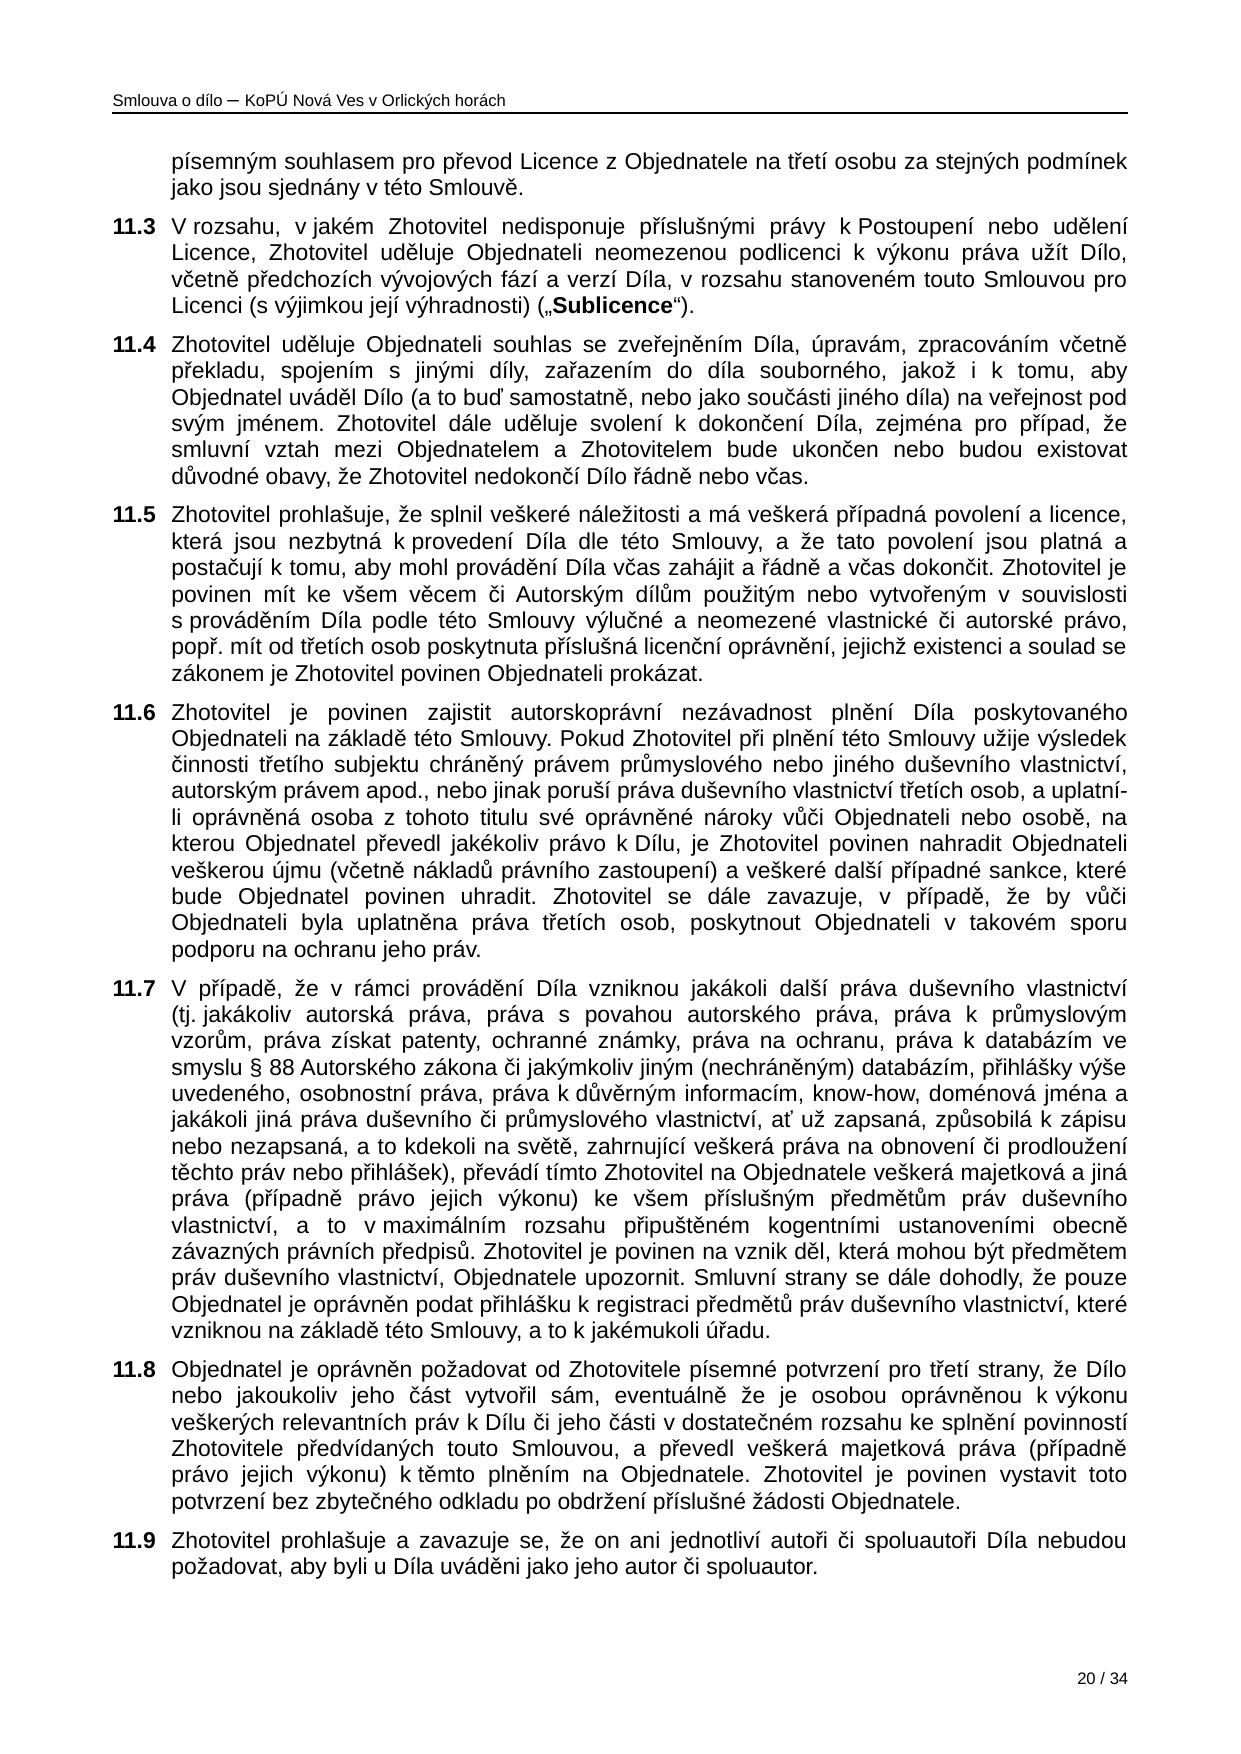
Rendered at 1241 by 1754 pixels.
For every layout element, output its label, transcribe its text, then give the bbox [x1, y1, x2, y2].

text Zhotovitel prohlašuje a zavazuje se, že on ani jednotliví autoři či spoluautoři Díla nebudou požadovat, aby byli u Díla uváděni jako jeho autor či spoluautor. [112, 1527, 1128, 1579]
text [112, 148, 1128, 200]
text Objednatel je oprávněn požadovat od Zhotovitele písemné potvrzení pro třetí strany, že Dílo nebo jakoukoliv jeho část vytvořil sám, eventuálně že je osobou oprávněnou k výkonu veškerých relevantních práv k Dílu či jeho části v dostatečném rozsahu ke splnění povinností Zhotovitele předvídaných touto Smlouvou, a převedl veškerá majetková práva (případně právo jejich výkonu) k těmto plněním na Objednatele. Zhotovitel je povinen vystavit toto potvrzení bez zbytečného odkladu po obdržení příslušné žádosti Objednatele. [112, 1356, 1128, 1514]
text V případě, že v rámci provádění Díla vzniknou jakákoli další práva duševního vlastnictví (tj. jakákoliv autorská práva, práva s povahou autorského práva, práva k průmyslovým vzorům, práva získat patenty, ochranné známky, práva na ochranu, práva k databázím ve smyslu § 88 Autorského zákona či jakýmkoliv jiným (nechráněným) databázím, přihlášky výše uvedeného, osobnostní práva, práva k důvěrným informacím, know-how, doménová jména a jakákoli jiná práva duševního či průmyslového vlastnictví, ať už zapsaná, způsobilá k zápisu nebo nezapsaná, a to kdekoli na světě, zahrnující veškerá práva na obnovení či prodloužení těchto práv nebo přihlášek), převádí tímto Zhotovitel na Objednatele veškerá majetková a jiná práva (případně právo jejich výkonu) ke všem příslušným předmětům práv duševního vlastnictví, a to v maximálním rozsahu připuštěném kogentními ustanoveními obecně závazných právních předpisů. Zhotovitel je povinen na vznik děl, která mohou být předmětem práv duševního vlastnictví, Objednatele upozornit. Smluvní strany se dále dohodly, že pouze Objednatel je oprávněn podat přihlášku k registraci předmětů práv duševního vlastnictví, které vzniknou na základě této Smlouvy, a to k jakémukoli úřadu. [112, 974, 1128, 1343]
text Zhotovitel uděluje Objednateli souhlas se zveřejněním Díla, úpravám, zpracováním včetně překladu, spojením s jinými díly, zařazením do díla souborného, jakož i k tomu, aby Objednatel uváděl Dílo (a to buď samostatně, nebo jako součásti jiného díla) na veřejnost pod svým jménem. Zhotovitel dále uděluje svolení k dokončení Díla, zejména pro případ, že smluvní vztah mezi Objednatelem a Zhotovitelem bude ukončen nebo budou existovat důvodné obavy, že Zhotovitel nedokončí Dílo řádně nebo včas. [112, 331, 1128, 489]
text Zhotovitel prohlašuje, že splnil veškeré náležitosti a má veškerá případná povolení a licence, která jsou nezbytná k provedení Díla dle této Smlouvy, a že tato povolení jsou platná a postačují k tomu, aby mohl provádění Díla včas zahájit a řádně a včas dokončit. Zhotovitel je povinen mít ke všem věcem či Autorským dílům použitým nebo vytvořeným v souvislosti s prováděním Díla podle této Smlouvy výlučné a neomezené vlastnické či autorské právo, popř. mít od třetích osob poskytnuta příslušná licenční oprávnění, jejichž existenci a soulad se zákonem je Zhotovitel povinen Objednateli prokázat. [112, 501, 1128, 686]
text Zhotovitel je povinen zajistit autorskoprávní nezávadnost plnění Díla poskytovaného Objednateli na základě této Smlouvy. Pokud Zhotovitel při plnění této Smlouvy užije výsledek činnosti třetího subjektu chráněný právem průmyslového nebo jiného duševního vlastnictví, autorským právem apod., nebo jinak poruší práva duševního vlastnictví třetích osob, a uplatní-li oprávněná osoba z tohoto titulu své oprávněné nároky vůči Objednateli nebo osobě, na kterou Objednatel převedl jakékoliv právo k Dílu, je Zhotovitel povinen nahradit Objednateli veškerou újmu (včetně nákladů právního zastoupení) a veškeré další případné sankce, které bude Objednatel povinen uhradit. Zhotovitel se dále zavazuje, v případě, že by vůči Objednateli byla uplatněna práva třetích osob, poskytnout Objednateli v takovém sporu podporu na ochranu jeho práv. [112, 698, 1128, 962]
text V rozsahu, v jakém Zhotovitel nedisponuje příslušnými právy k Postoupení nebo udělení Licence, Zhotovitel uděluje Objednateli neomezenou podlicenci k výkonu práva užít Dílo, včetně předchozích vývojových fází a verzí Díla, v rozsahu stanoveném touto Smlouvou pro Licenci (s výjimkou její výhradnosti) („Sublicence“). [112, 213, 1128, 318]
